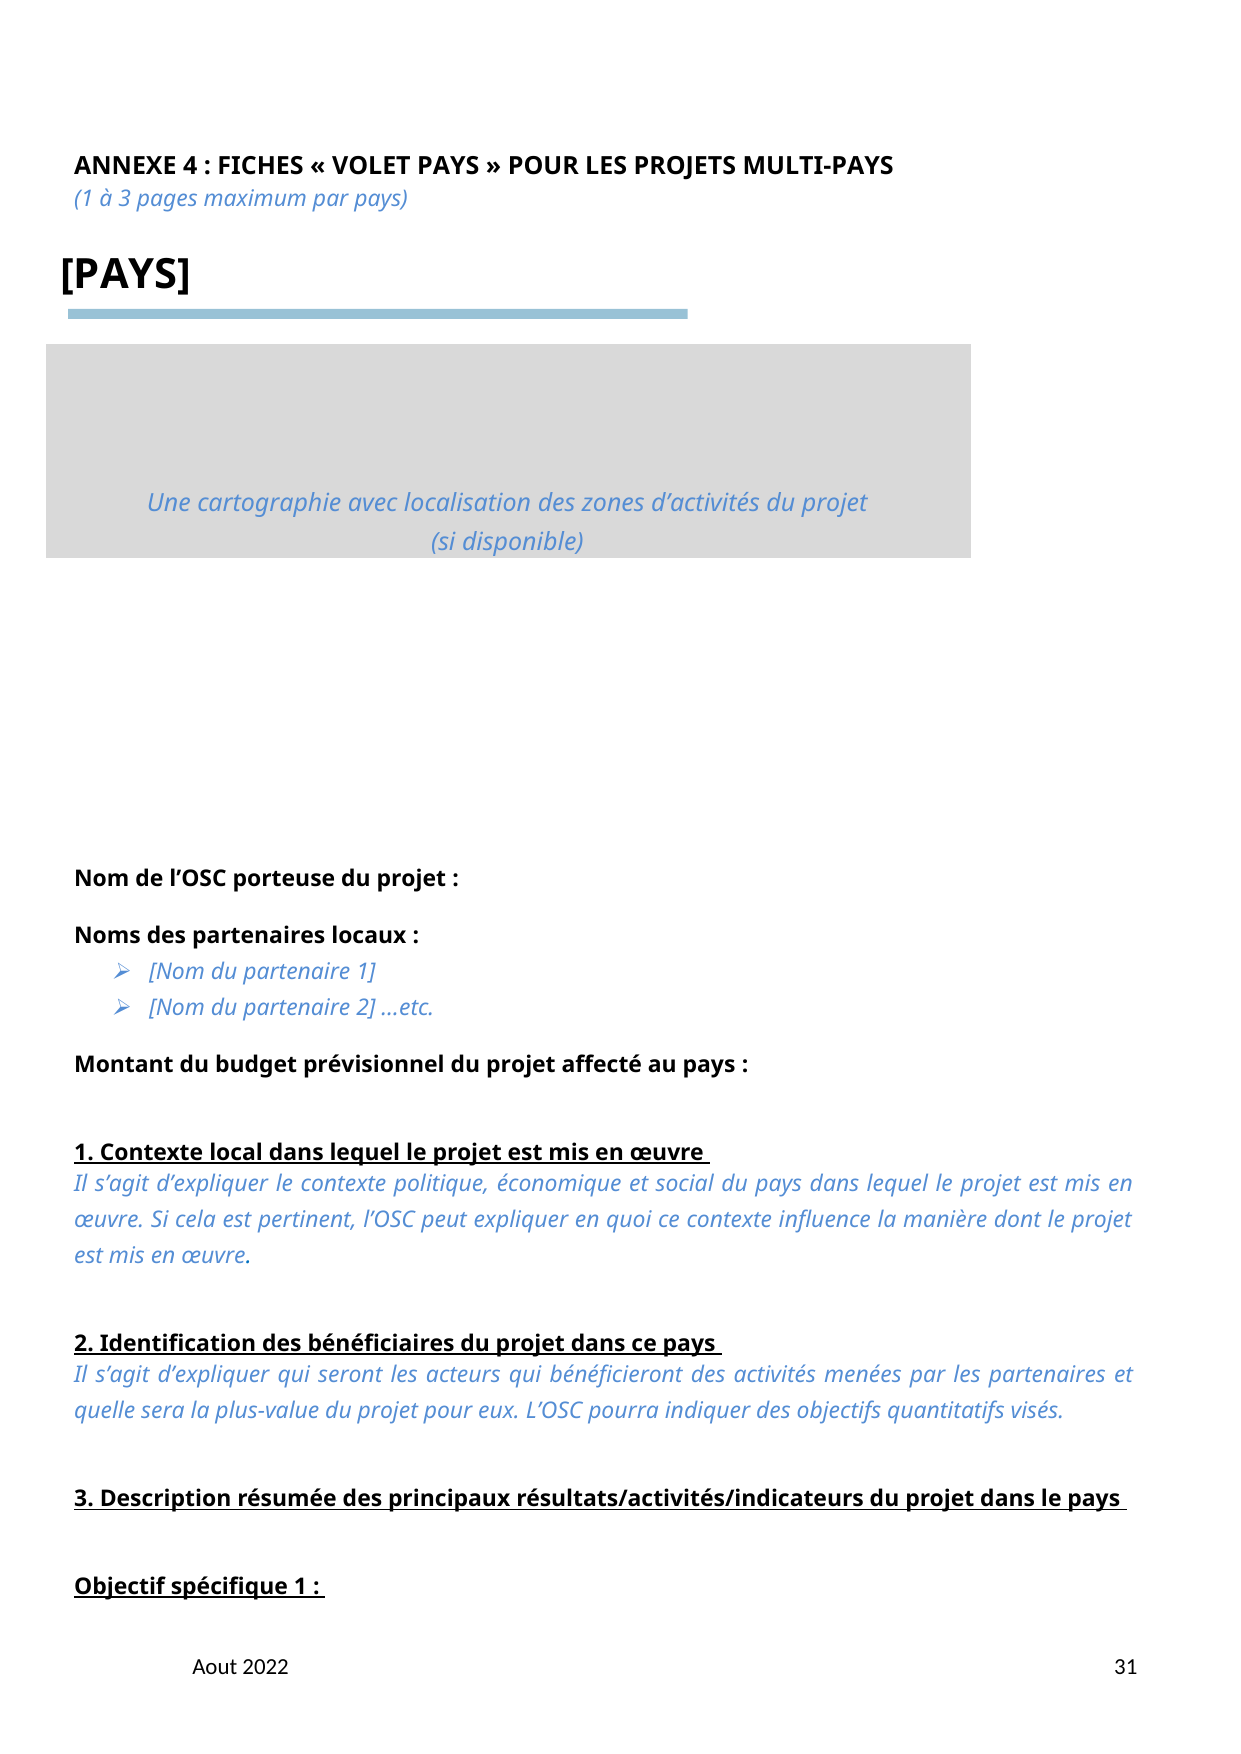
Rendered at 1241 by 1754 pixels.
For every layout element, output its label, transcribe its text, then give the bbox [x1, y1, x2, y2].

text Objectif spécifique 1 : [74, 1570, 1137, 1601]
list [Nom du partenaire 1] [111, 955, 1137, 986]
text 2. Identification des bénéficiaires du projet dans ce pays [74, 1327, 1137, 1358]
text Montant du budget prévisionnel du projet affecté au pays : [74, 1048, 1137, 1079]
text Il s’agit d’expliquer qui seront les acteurs qui bénéficieront des activités menées par les partenaires et quelle sera la plus-value du projet pour eux. L’OSC pourra indiquer des objectifs quantitatifs visés. [74, 1358, 1137, 1425]
list [Nom du partenaire 2] …etc. [111, 991, 1137, 1022]
text 1. Contexte local dans lequel le projet est mis en œuvre [74, 1136, 1137, 1167]
text 3. Description résumée des principaux résultats/activités/indicateurs du projet dans le pays [74, 1482, 1137, 1513]
text Noms des partenaires locaux : [74, 919, 1137, 950]
text (1 à 3 pages maximum par pays) [74, 182, 1137, 213]
text Il s’agit d’expliquer le contexte politique, économique et social du pays dans lequel le projet est mis en œuvre. Si cela est pertinent, l’OSC peut expliquer en quoi ce contexte influence la manière dont le projet est mis en œuvre. [74, 1167, 1137, 1270]
text Annexe 4 : FICHES « VOLET PAYS » POUR LES projets multi-pays [74, 148, 1137, 182]
text Nom de l’OSC porteuse du projet : [74, 862, 1137, 893]
